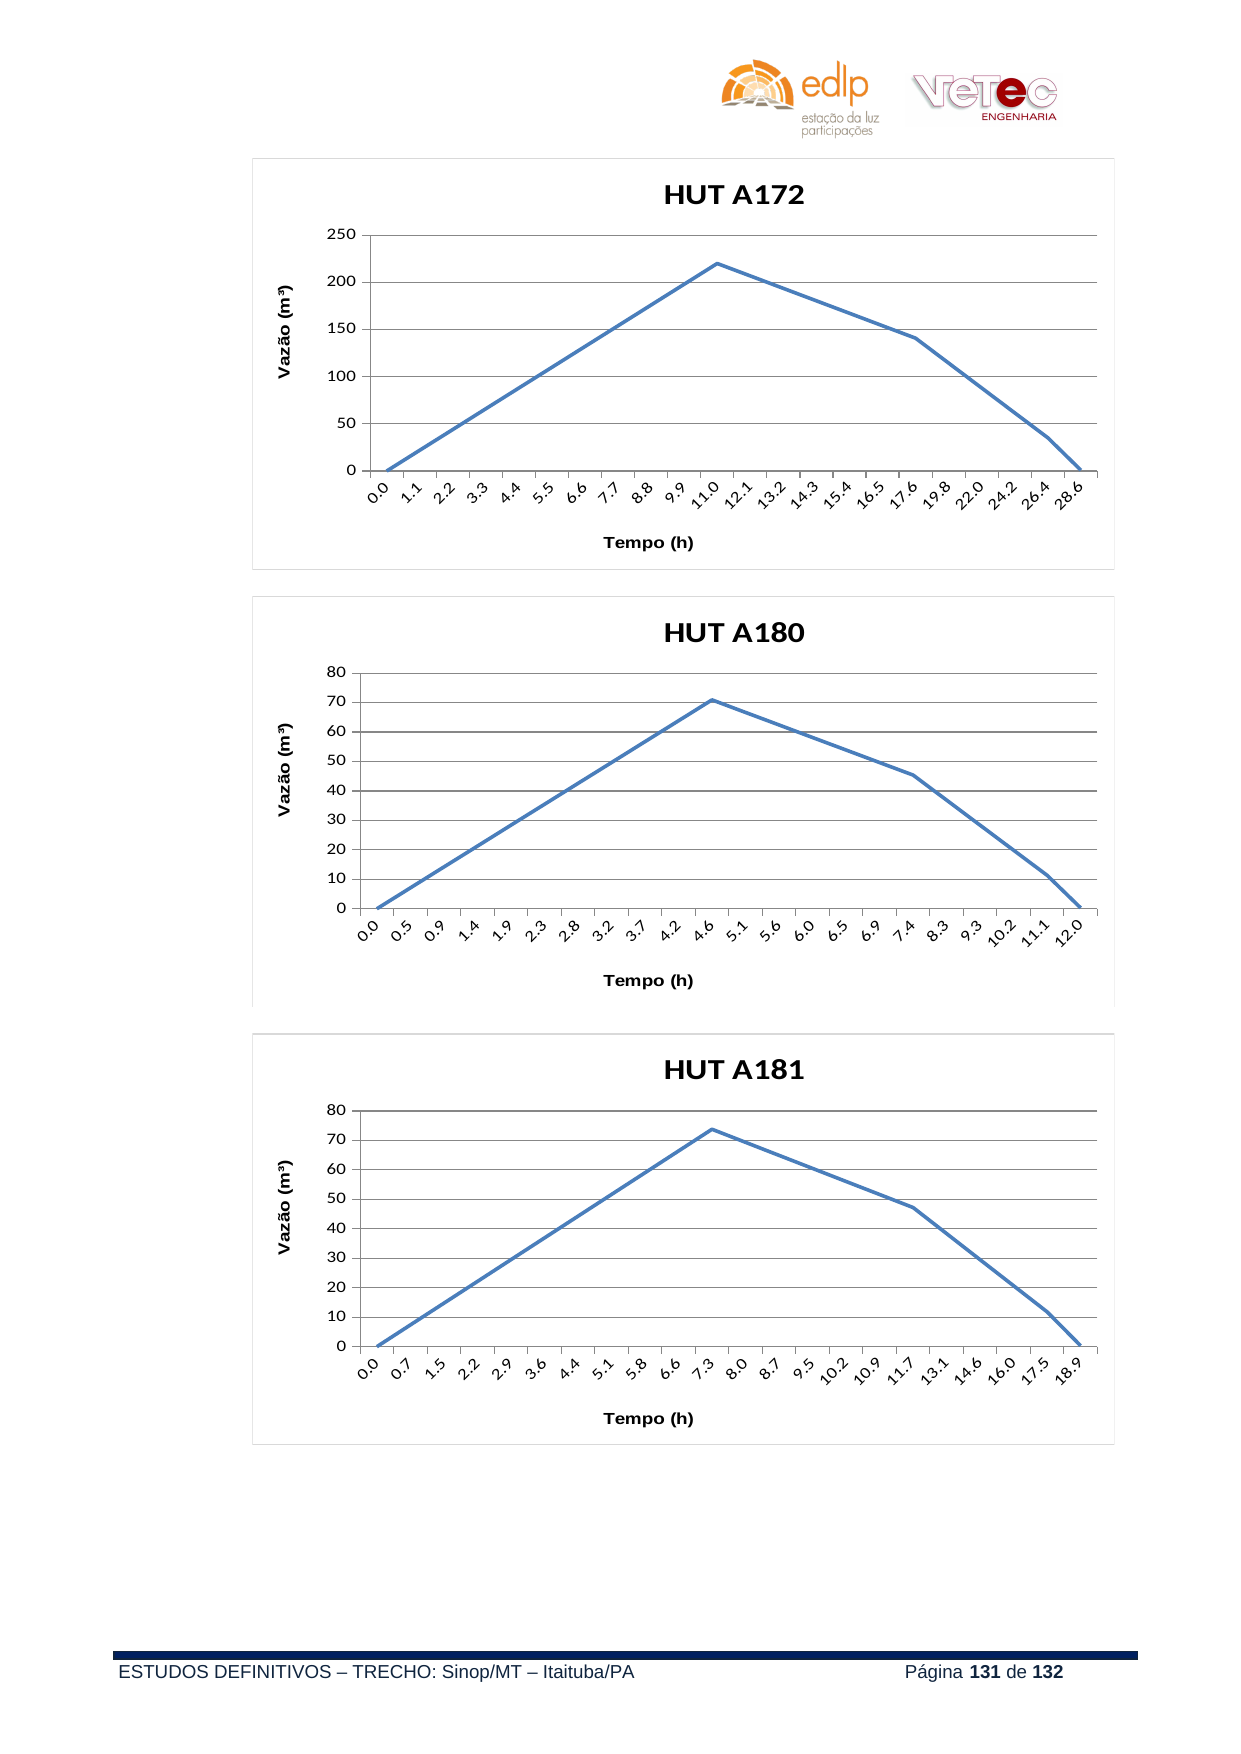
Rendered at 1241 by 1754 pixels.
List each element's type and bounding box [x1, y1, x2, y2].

picture [904, 73, 1064, 127]
picture [700, 27, 893, 158]
